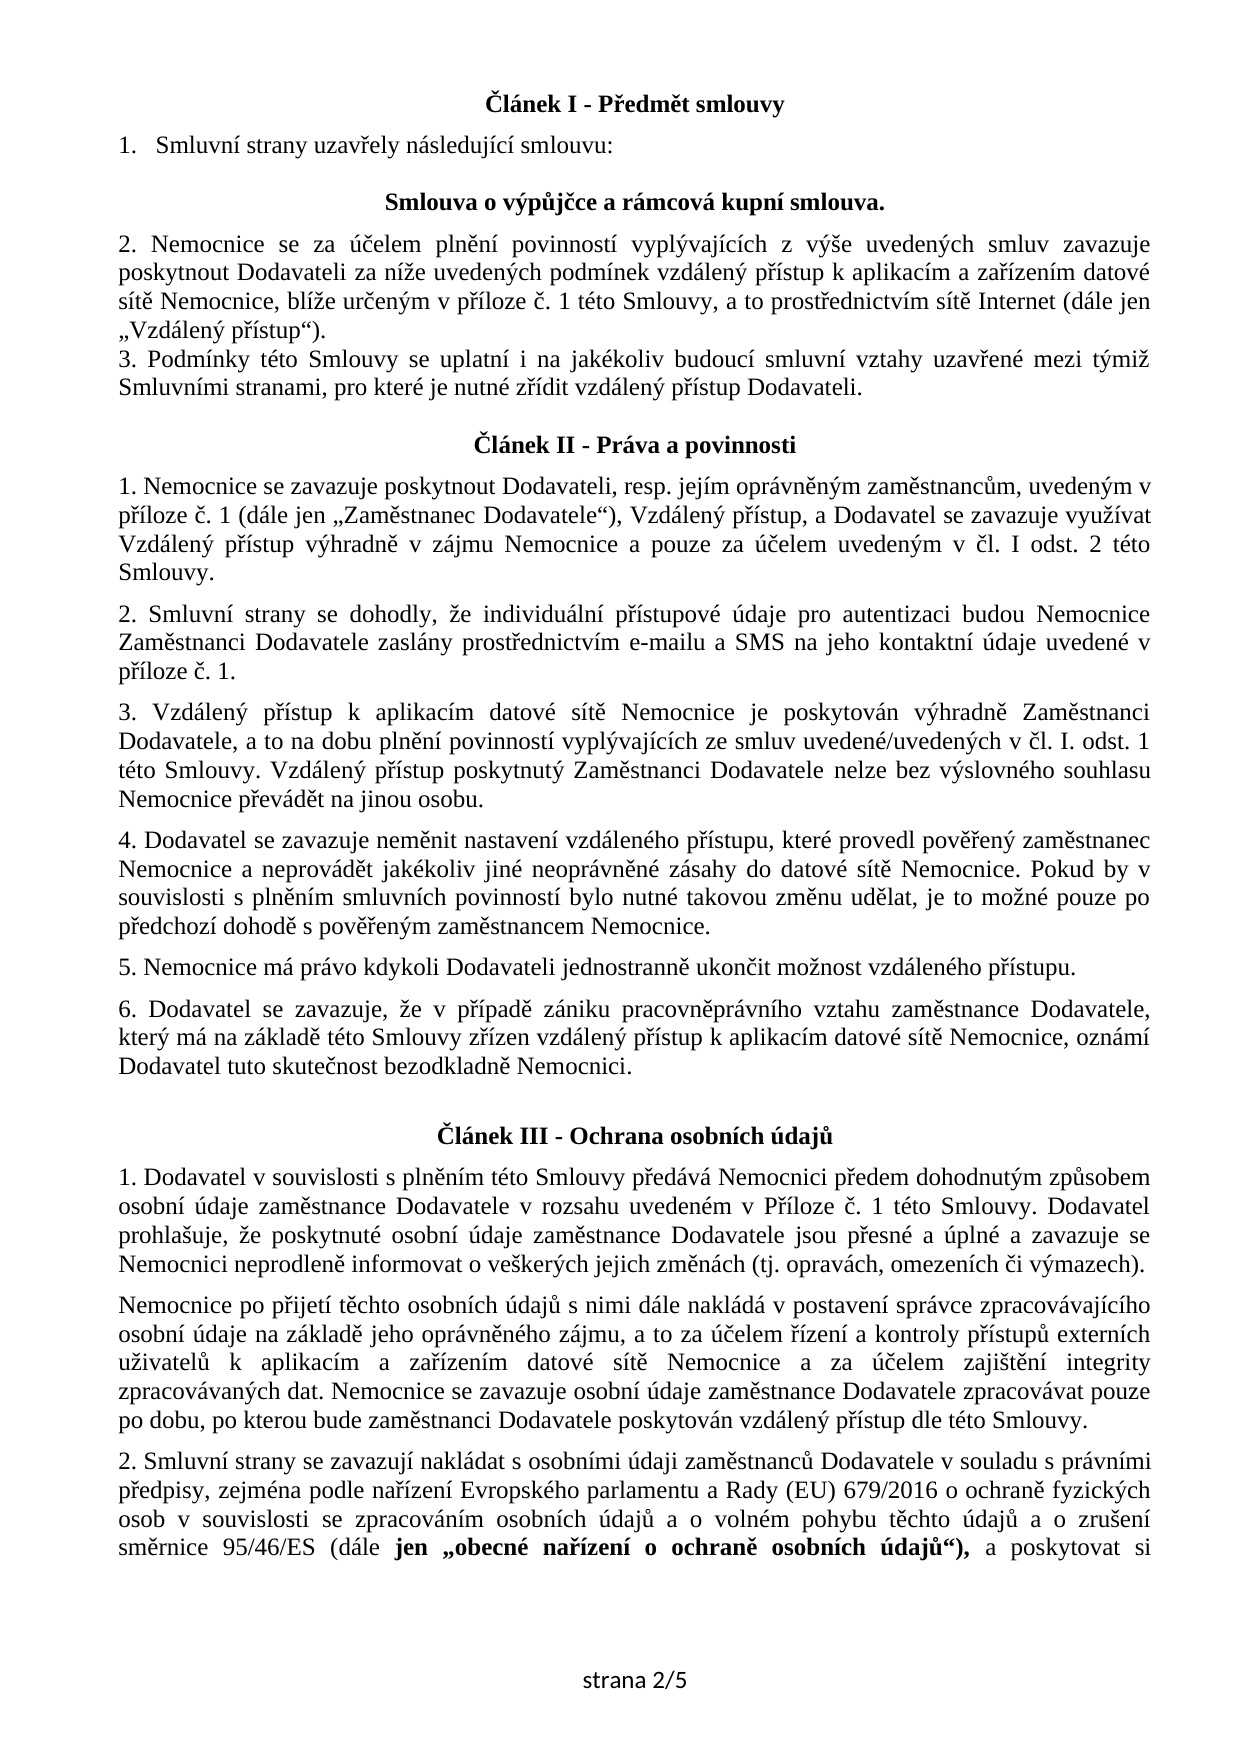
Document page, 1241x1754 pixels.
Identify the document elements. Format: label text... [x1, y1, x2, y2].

text 1. Nemocnice se zavazuje poskytnout Dodavateli, resp. jejím oprávněným zaměstnancům, uvedeným v příloze č. 1 (dále jen „Zaměstnanec Dodavatele“), Vzdálený přístup, a Dodavatel se zavazuje využívat Vzdálený přístup výhradně v zájmu Nemocnice a pouze za účelem uvedeným v čl. I odst. 2 této Smlouvy. [118, 471, 1152, 586]
text Smlouva o výpůjčce a rámcová kupní smlouva. [118, 187, 1152, 216]
text Článek I - Předmět smlouvy [118, 89, 1152, 117]
list Smluvní strany uzavřely následující smlouvu: [118, 130, 1152, 159]
text Nemocnice po přijetí těchto osobních údajů s nimi dále nakládá v postavení správce zpracovávajícího osobní údaje na základě jeho oprávněného zájmu, a to za účelem řízení a kontroly přístupů externích uživatelů k aplikacím a zařízením datové sítě Nemocnice a za účelem zajištění integrity zpracovávaných dat. Nemocnice se zavazuje osobní údaje zaměstnance Dodavatele zpracovávat pouze po dobu, po kterou bude zaměstnanci Dodavatele poskytován vzdálený přístup dle této Smlouvy. [118, 1290, 1152, 1434]
text 1. Dodavatel v souvislosti s plněním této Smlouvy předává Nemocnici předem dohodnutým způsobem osobní údaje zaměstnance Dodavatele v rozsahu uvedeném v Příloze č. 1 této Smlouvy. Dodavatel prohlašuje, že poskytnuté osobní údaje zaměstnance Dodavatele jsou přesné a úplné a zavazuje se Nemocnici neprodleně informovat o veškerých jejich změnách (tj. opravách, omezeních či výmazech). [118, 1162, 1152, 1277]
text 4. Dodavatel se zavazuje neměnit nastavení vzdáleného přístupu, které provedl pověřený zaměstnanec Nemocnice a neprovádět jakékoliv jiné neoprávněné zásahy do datové sítě Nemocnice. Pokud by v souvislosti s plněním smluvních povinností bylo nutné takovou změnu udělat, je to možné pouze po předchozí dohodě s pověřeným zaměstnancem Nemocnice. [118, 825, 1152, 940]
text 3. Podmínky této Smlouvy se uplatní i na jakékoliv budoucí smluvní vztahy uzavřené mezi týmiž Smluvními stranami, pro které je nutné zřídit vzdálený přístup Dodavateli. [118, 344, 1152, 401]
text 6. Dodavatel se zavazuje, že v případě zániku pracovněprávního vztahu zaměstnance Dodavatele, který má na základě této Smlouvy zřízen vzdálený přístup k aplikacím datové sítě Nemocnice, oznámí Dodavatel tuto skutečnost bezodkladně Nemocnici. [118, 994, 1152, 1080]
text 3. Vzdálený přístup k aplikacím datové sítě Nemocnice je poskytován výhradně Zaměstnanci Dodavatele, a to na dobu plnění povinností vyplývajících ze smluv uvedené/uvedených v čl. I. odst. 1 této Smlouvy. Vzdálený přístup poskytnutý Zaměstnanci Dodavatele nelze bez výslovného souhlasu Nemocnice převádět na jinou osobu. [118, 697, 1152, 812]
text 2. Nemocnice se za účelem plnění povinností vyplývajících z výše uvedených smluv zavazuje poskytnout Dodavateli za níže uvedených podmínek vzdálený přístup k aplikacím a zařízením datové sítě Nemocnice, blíže určeným v příloze č. 1 této Smlouvy, a to prostřednictvím sítě Internet (dále jen „Vzdálený přístup“). [118, 229, 1152, 344]
text Článek II - Práva a povinnosti [118, 430, 1152, 459]
text 2. Smluvní strany se dohodly, že individuální přístupové údaje pro autentizaci budou Nemocnice Zaměstnanci Dodavatele zaslány prostřednictvím e-mailu a SMS na jeho kontaktní údaje uvedené v příloze č. 1. [118, 599, 1152, 685]
text 5. Nemocnice má právo kdykoli Dodavateli jednostranně ukončit možnost vzdáleného přístupu. [118, 952, 1152, 981]
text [118, 1446, 1152, 1561]
text Článek III - Ochrana osobních údajů [118, 1121, 1152, 1150]
